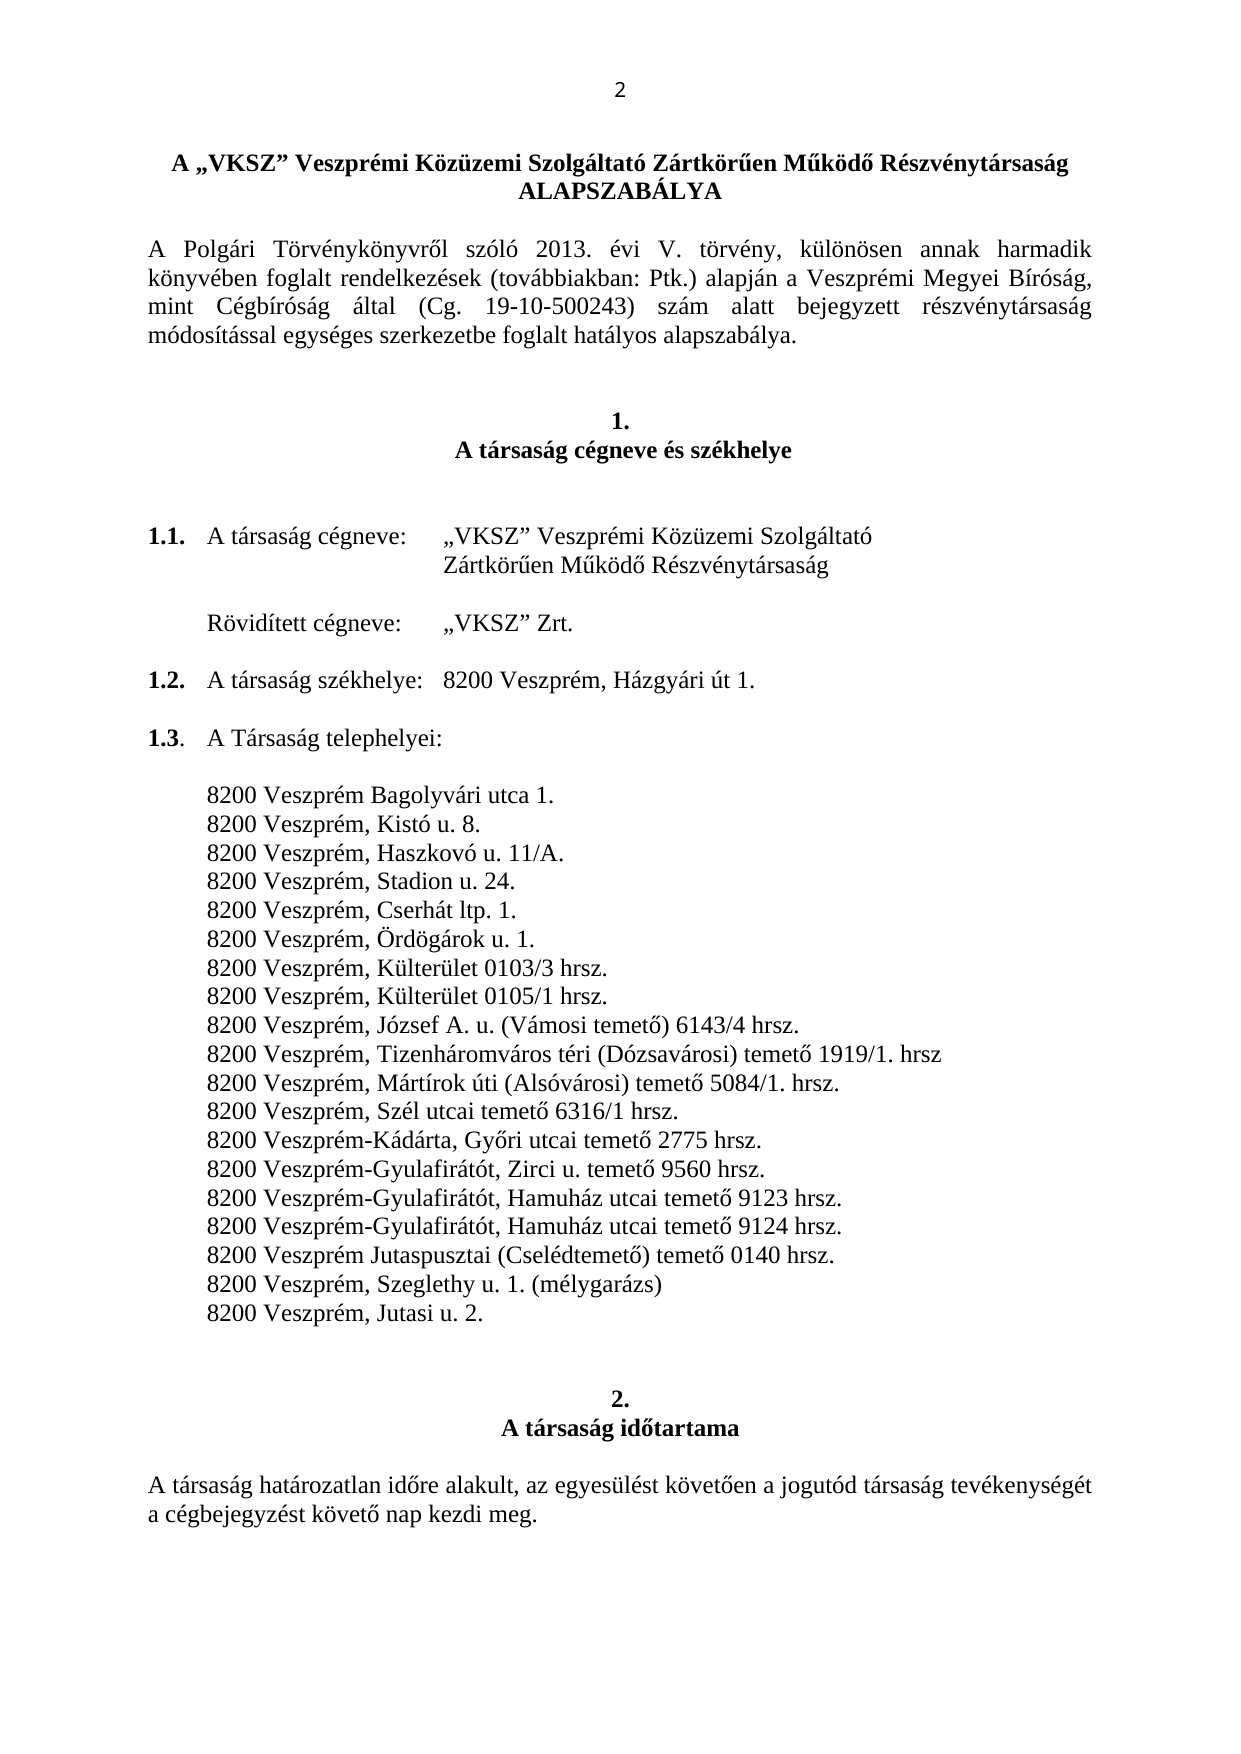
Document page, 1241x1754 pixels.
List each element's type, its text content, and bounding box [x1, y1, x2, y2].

text 8200 Veszprém-Gyulafirátót, Hamuház utcai temető 9123 hrsz. [207, 1183, 1093, 1211]
text A Polgári Törvénykönyvről szóló 2013. évi V. törvény, különösen annak harmadik könyvében foglalt rendelkezések (továbbiakban: Ptk.) alapján a Veszprémi Megyei Bíróság, mint Cégbíróság által (Cg. 19-10-500243) szám alatt bejegyzett részvénytársaság módosítással egységes szerkezetbe foglalt hatályos alapszabálya. [148, 234, 1093, 349]
text 8200 Veszprém, Cserhát ltp. 1. [207, 895, 1093, 924]
text 8200 Veszprém, Kistó u. 8. [207, 809, 1093, 838]
text 8200 Veszprém, Jutasi u. 2. [207, 1298, 1093, 1326]
text 8200 Veszprém, Mártírok úti (Alsóvárosi) temető 5084/1. hrsz. [207, 1068, 1093, 1096]
text 8200 Veszprém-Kádárta, Győri utcai temető 2775 hrsz. [207, 1125, 1093, 1154]
text 8200 Veszprém, Tizenháromváros téri (Dózsavárosi) temető 1919/1. hrsz [207, 1039, 1093, 1068]
text 8200 Veszprém, Külterület 0105/1 hrsz. [207, 981, 1093, 1010]
text 8200 Veszprém, Stadion u. 24. [207, 866, 1093, 895]
text A társaság cégneve és székhelye [148, 435, 1093, 464]
text Rövidített cégneve: „VKSZ” Zrt. [148, 608, 1093, 636]
text A társaság időtartama [148, 1413, 1093, 1441]
text ALAPSZABÁLYA [148, 176, 1093, 205]
text 8200 Veszprém, Haszkovó u. 11/A. [207, 838, 1093, 866]
text A „VKSZ” Veszprémi Közüzemi Szolgáltató Zártkörűen Működő Részvénytársaság [148, 148, 1093, 176]
text 8200 Veszprém-Gyulafirátót, Zirci u. temető 9560 hrsz. [207, 1154, 1093, 1183]
text 8200 Veszprém, Szeglethy u. 1. (mélygarázs) [207, 1269, 1093, 1298]
text 2. [148, 1384, 1093, 1413]
text 8200 Veszprém, Ördögárok u. 1. [207, 924, 1093, 953]
text 1.1. A társaság cégneve: „VKSZ” Veszprémi Közüzemi Szolgáltató [148, 521, 1093, 550]
text 8200 Veszprém Jutaspusztai (Cselédtemető) temető 0140 hrsz. [207, 1240, 1093, 1269]
text 8200 Veszprém-Gyulafirátót, Hamuház utcai temető 9124 hrsz. [207, 1211, 1093, 1240]
text 8200 Veszprém, József A. u. (Vámosi temető) 6143/4 hrsz. [207, 1010, 1093, 1039]
text Zártkörűen Működő Részvénytársaság [148, 550, 1093, 579]
text 1. [148, 406, 1093, 435]
text 1.2. A társaság székhelye: 8200 Veszprém, Házgyári út 1. [148, 665, 1093, 694]
text A társaság határozatlan időre alakult, az egyesülést követően a jogutód társaság tevékenységét a cégbejegyzést követő nap kezdi meg. [148, 1470, 1093, 1528]
text 8200 Veszprém Bagolyvári utca 1. [148, 780, 1093, 809]
text 1.3. A Társaság telephelyei: [148, 723, 1093, 751]
text 8200 Veszprém, Külterület 0103/3 hrsz. [207, 953, 1093, 981]
text 8200 Veszprém, Szél utcai temető 6316/1 hrsz. [207, 1096, 1093, 1125]
